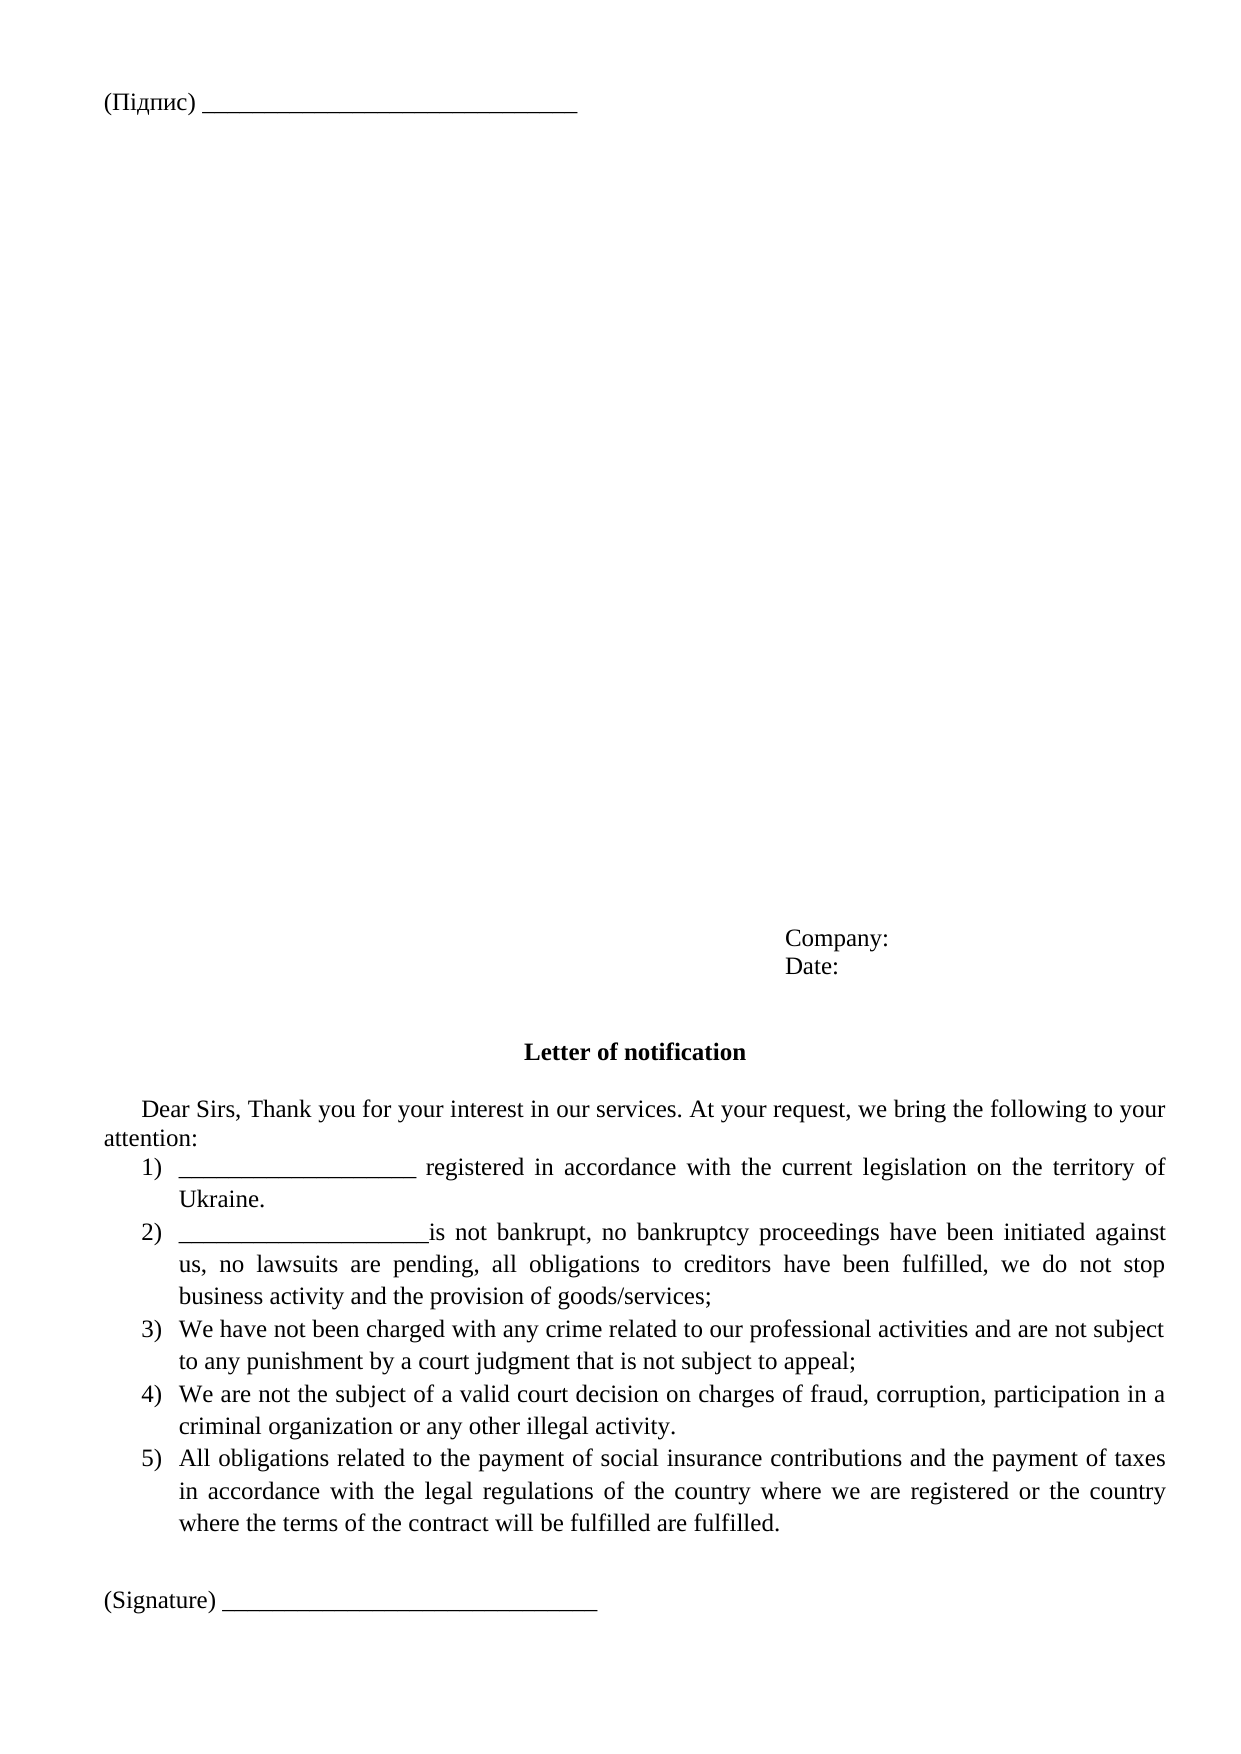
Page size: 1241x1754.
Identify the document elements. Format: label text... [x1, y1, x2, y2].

list ____________________is not bankrupt, no bankruptcy proceedings have been initiated against us, no lawsuits are pending, all obligations to creditors have been fulfilled, we do not stop business activity and the provision of goods/services; [141, 1217, 1167, 1310]
text Dear Sirs, Thank you for your interest in our services. At your request, we bring the following to your attention: [103, 1094, 1167, 1152]
list ___________________ registered in accordance with the current legislation on the territory of Ukraine. [141, 1152, 1167, 1213]
list We have not been charged with any crime related to our professional activities and are not subject to any punishment by a court judgment that is not subject to appeal; [141, 1314, 1167, 1375]
text Date: [103, 951, 1167, 980]
text (Signature) ______________________________ [103, 1585, 1167, 1614]
text (Підпис) ______________________________ [103, 87, 1167, 116]
text Company: [703, 923, 1167, 951]
list We are not the subject of a valid court decision on charges of fraud, corruption, participation in a criminal organization or any other illegal activity. [141, 1379, 1167, 1440]
text Letter of notification [103, 1037, 1167, 1066]
list All obligations related to the payment of social insurance contributions and the payment of taxes in accordance with the legal regulations of the country where we are registered or the country where the terms of the contract will be fulfilled are fulfilled. [141, 1443, 1167, 1537]
